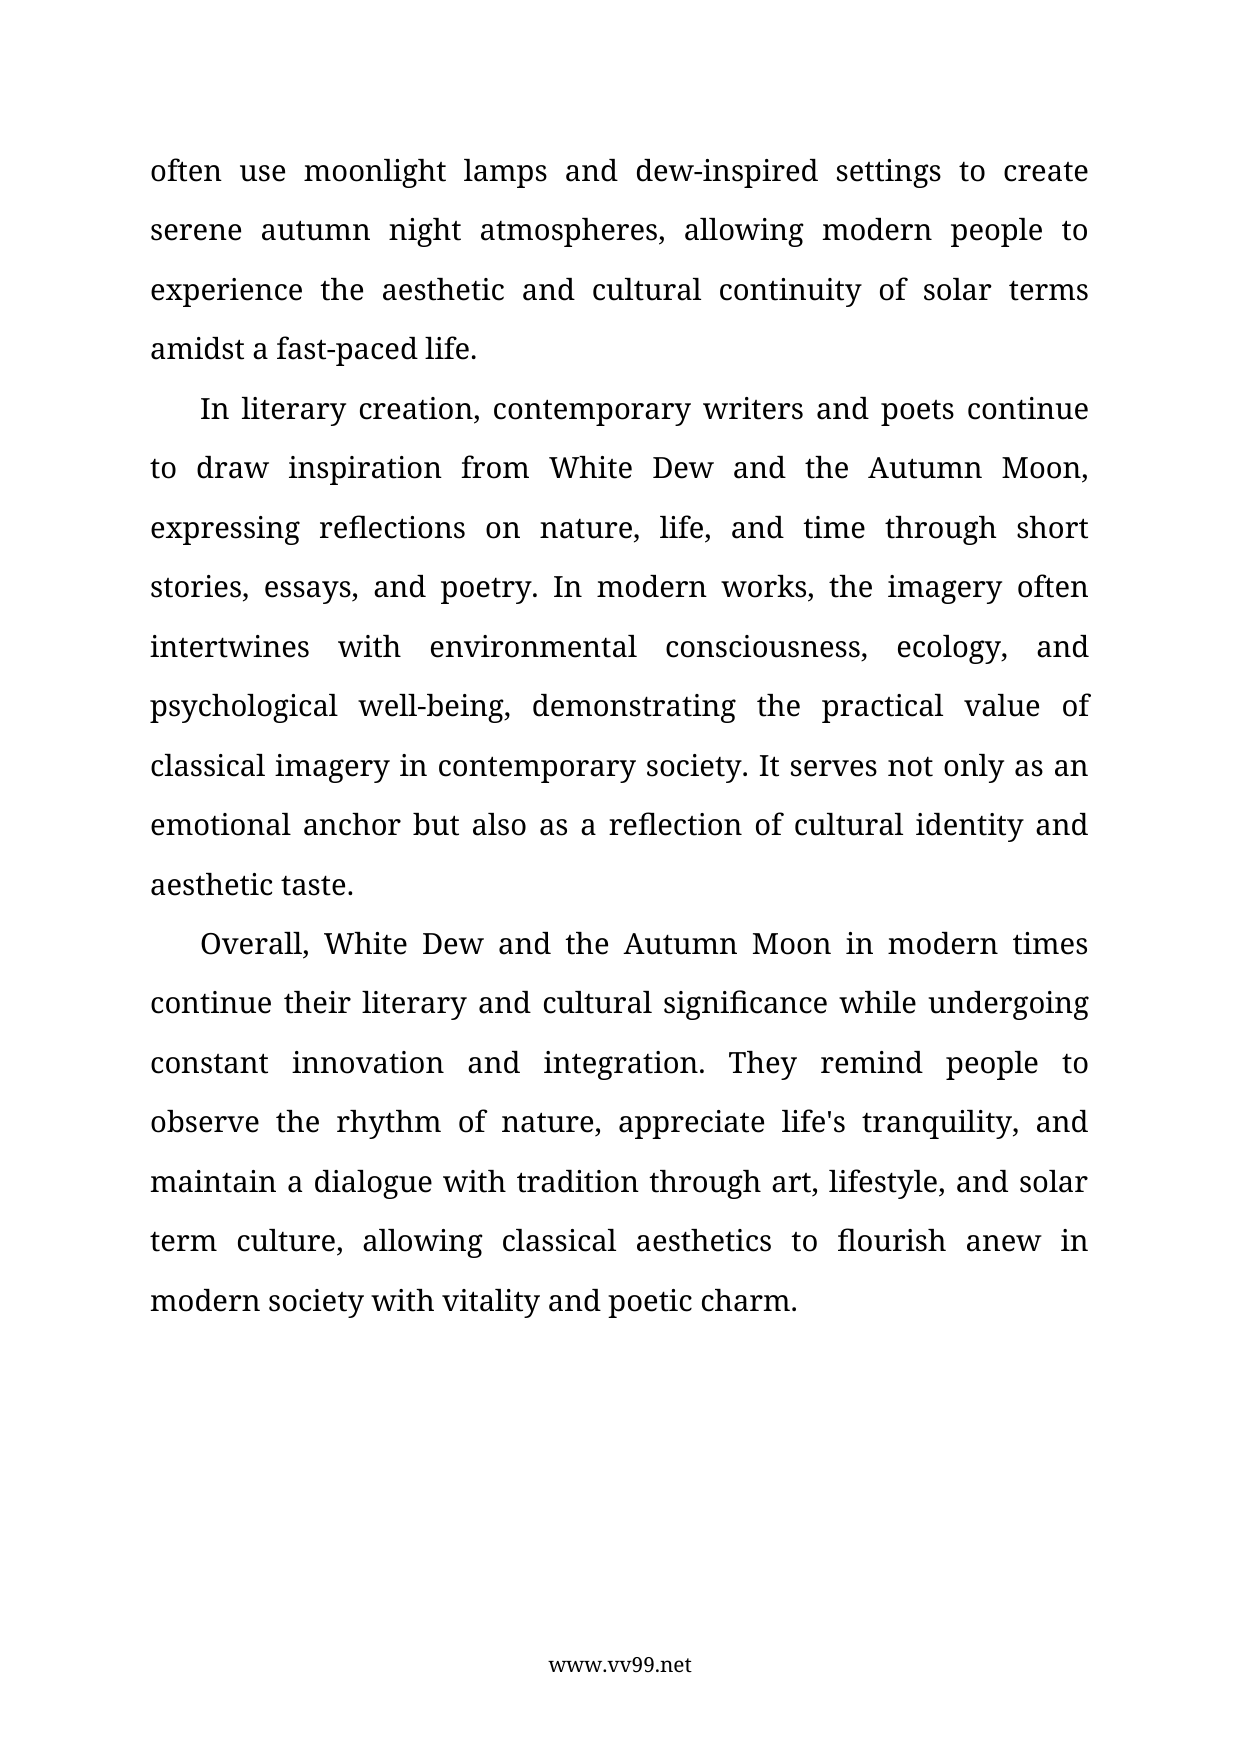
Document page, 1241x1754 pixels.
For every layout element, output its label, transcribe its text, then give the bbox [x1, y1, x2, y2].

text Overall, White Dew and the Autumn Moon in modern times continue their literary and cultural significance while undergoing constant innovation and integration. They remind people to observe the rhythm of nature, appreciate life's tranquility, and maintain a dialogue with tradition through art, lifestyle, and solar term culture, allowing classical aesthetics to flourish anew in modern society with vitality and poetic charm. [150, 923, 1090, 1320]
text In literary creation, contemporary writers and poets continue to draw inspiration from White Dew and the Autumn Moon, expressing reflections on nature, life, and time through short stories, essays, and poetry. In modern works, the imagery often intertwines with environmental consciousness, ecology, and psychological well-being, demonstrating the practical value of classical imagery in contemporary society. It serves not only as an emotional anchor but also as a reflection of cultural identity and aesthetic taste. [150, 388, 1090, 903]
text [150, 150, 1090, 368]
